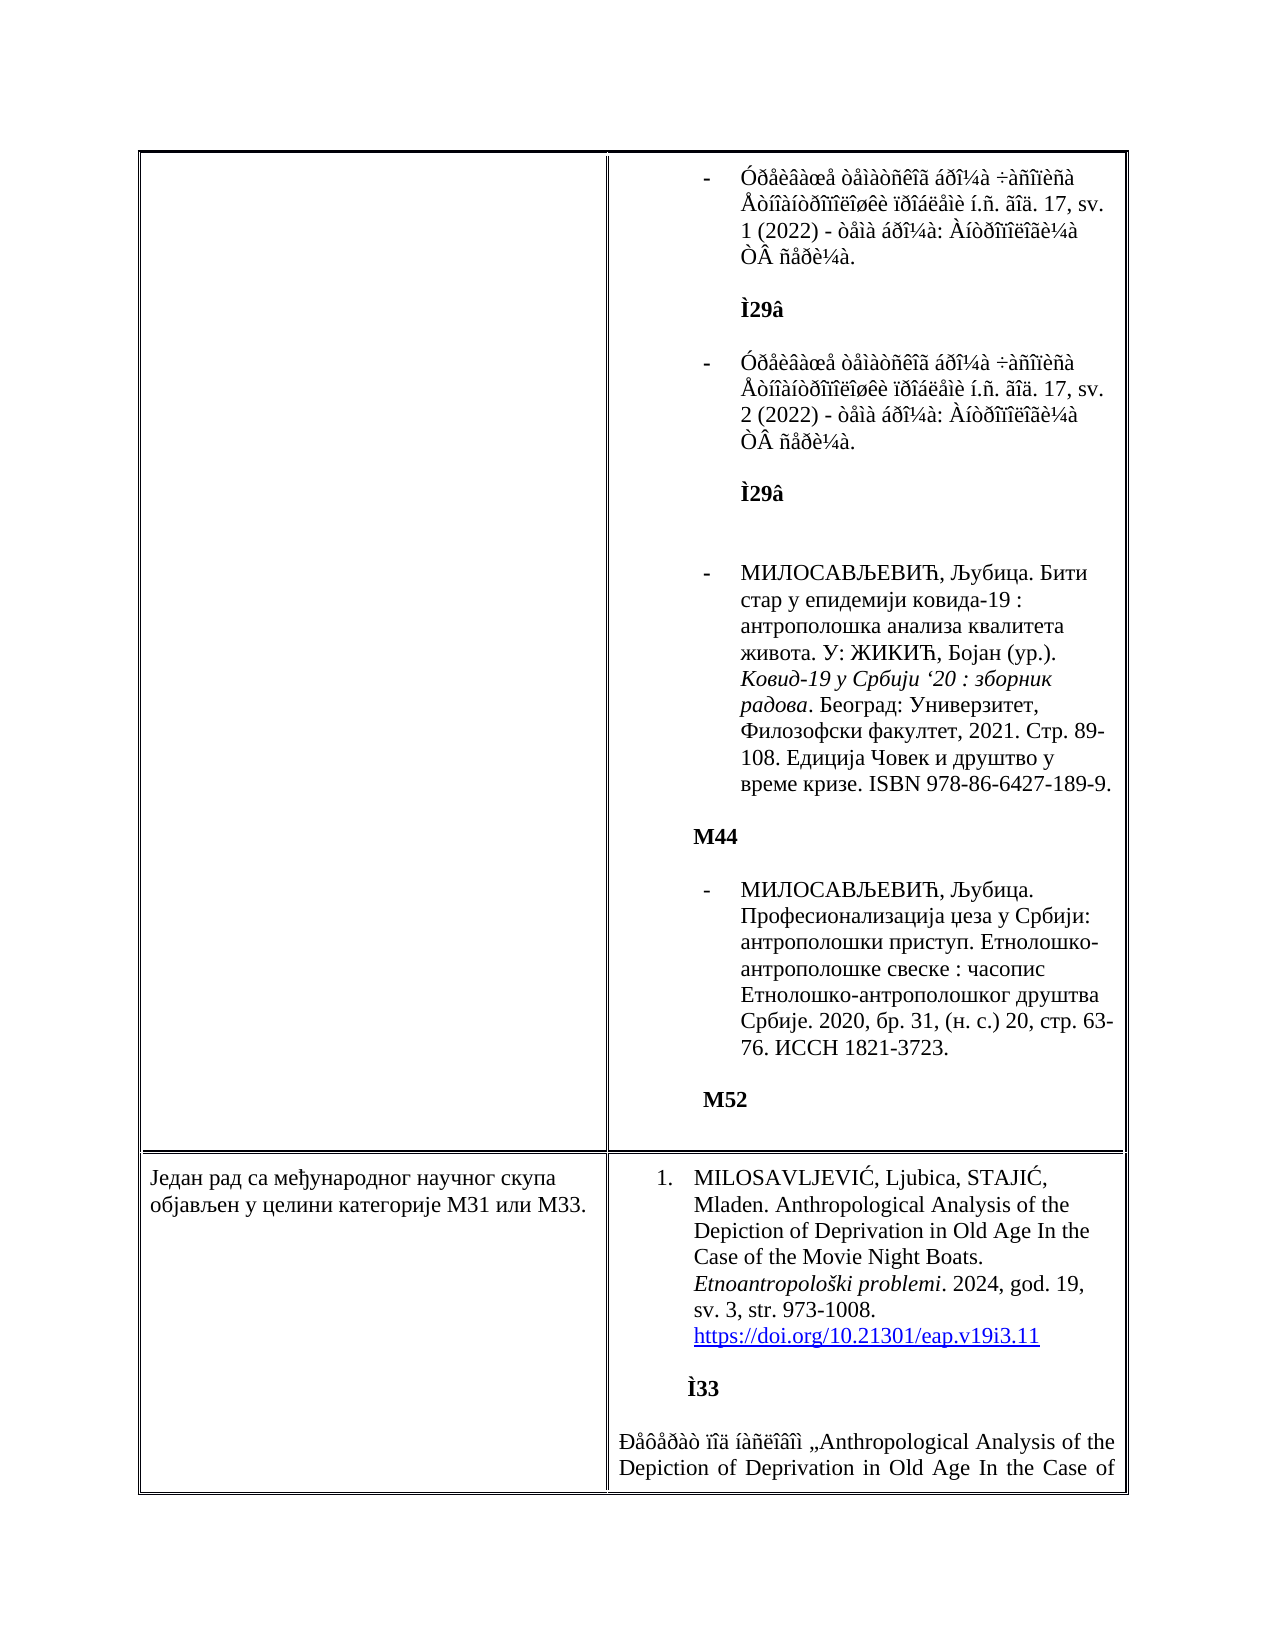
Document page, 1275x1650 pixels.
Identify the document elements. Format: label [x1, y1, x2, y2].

table_cell [141, 153, 608, 1150]
table_cell [141, 1150, 608, 1492]
table_cell [608, 1150, 1126, 1492]
table_cell [608, 153, 1125, 1150]
